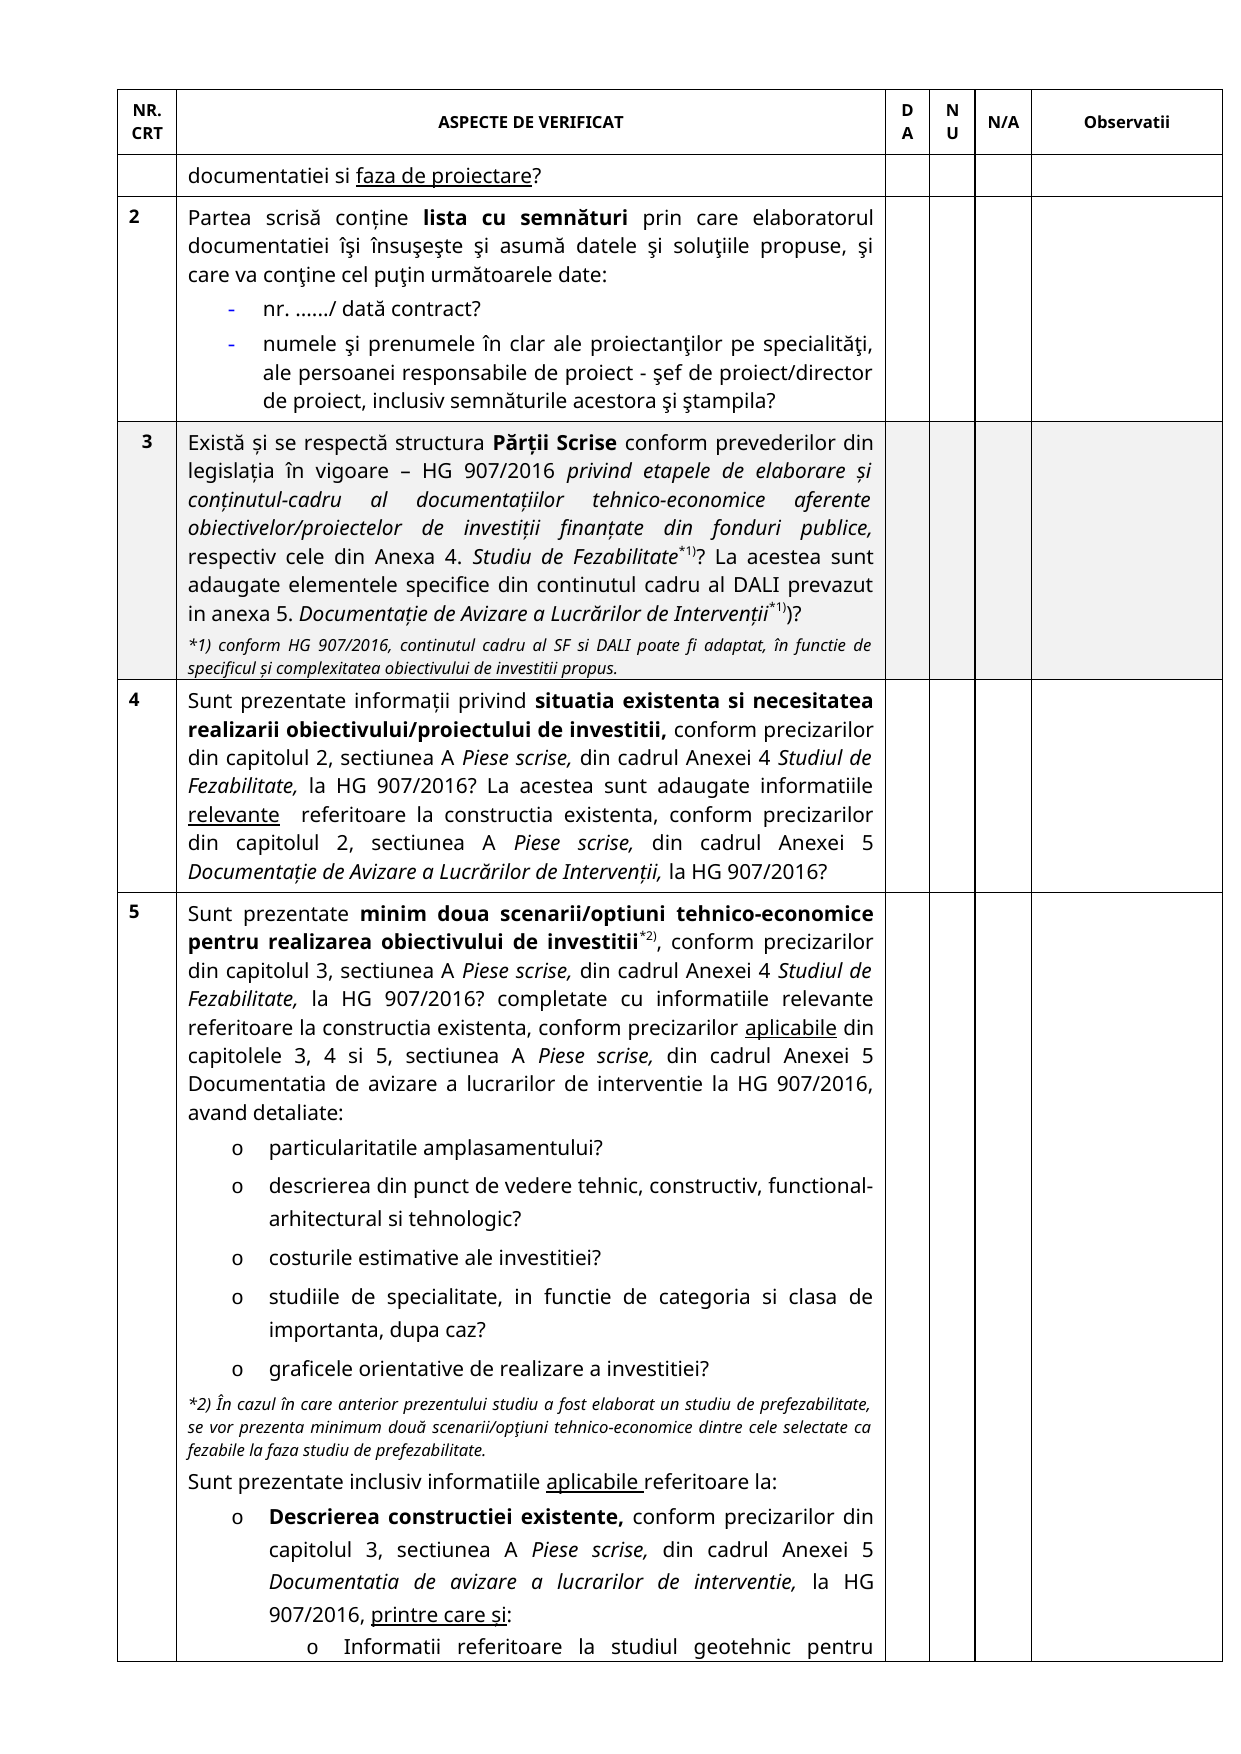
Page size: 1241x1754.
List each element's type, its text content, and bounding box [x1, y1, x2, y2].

table_cell [1032, 422, 1222, 679]
table_header NR. CRT [118, 90, 176, 154]
table_header Observatii [1032, 90, 1222, 154]
table_cell [886, 197, 929, 421]
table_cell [177, 893, 885, 1661]
table_cell [1032, 155, 1222, 196]
table_cell 5 [118, 893, 176, 1661]
table_cell [930, 680, 974, 892]
table_cell [930, 893, 974, 1661]
table_cell 4 [118, 680, 176, 892]
table_cell Există și se respectă structura Părții Scrise conform prevederilor din legislația în vigoare – HG 907/2016 privind etapele de elaborare şi conţinutul-cadru al documentaţiilor tehnico-economice aferente obiectivelor/proiectelor de investiţii finanţate din fonduri publice, respectiv cele din Anexa 4. Studiu de Fezabilitate*1)? La acestea sunt adaugate elementele specifice din continutul cadru al DALI prevazut in anexa 5. Documentaţie de Avizare a Lucrărilor de Intervenţii*1))? *1) conform HG 907/2016, continutul cadru al SF si DALI poate fi adaptat, în functie de specificul și complexitatea obiectivului de investitii propus. [177, 422, 885, 679]
table_cell [976, 893, 1031, 1661]
table_cell [886, 893, 929, 1661]
table_cell 2 [118, 197, 176, 421]
table_cell [1032, 197, 1222, 421]
table_cell [930, 197, 974, 421]
table_cell [886, 422, 929, 679]
table_cell [1032, 893, 1222, 1661]
table_cell [930, 155, 974, 196]
table_cell [886, 680, 929, 892]
table_cell Sunt prezentate informații privind situatia existenta si necesitatea realizarii obiectivului/proiectului de investitii, conform precizarilor din capitolul 2, sectiunea A Piese scrise, din cadrul Anexei 4 Studiul de Fezabilitate, la HG 907/2016? La acestea sunt adaugate informatiile relevante referitoare la constructia existenta, conform precizarilor din capitolul 2, sectiunea A Piese scrise, din cadrul Anexei 5 Documentaţie de Avizare a Lucrărilor de Intervenţii, la HG 907/2016? [177, 680, 885, 892]
table_cell 3 [118, 422, 176, 679]
table_header ASPECTE DE VERIFICAT [177, 90, 885, 154]
table_cell [976, 197, 1031, 421]
table_cell [976, 155, 1031, 196]
table_cell [976, 422, 1031, 679]
table_header N/A [976, 90, 1031, 154]
table_header NU [930, 90, 974, 154]
table_cell [930, 422, 974, 679]
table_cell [177, 155, 885, 196]
table_header DA [886, 90, 929, 154]
table_cell Partea scrisă conține lista cu semnături prin care elaboratorul documentatiei îşi însuşeşte şi asumă datele şi soluţiile propuse, şi care va conţine cel puţin următoarele date: nr. ....../ dată contract? numele şi prenumele în clar ale proiectanţilor pe specialităţi, ale persoanei responsabile de proiect - şef de proiect/director de proiect, inclusiv semnăturile acestora şi ştampila? [177, 197, 885, 421]
table_cell [1032, 680, 1222, 892]
table_cell [976, 680, 1031, 892]
table_cell [886, 155, 929, 196]
table_cell 1 [118, 155, 176, 196]
